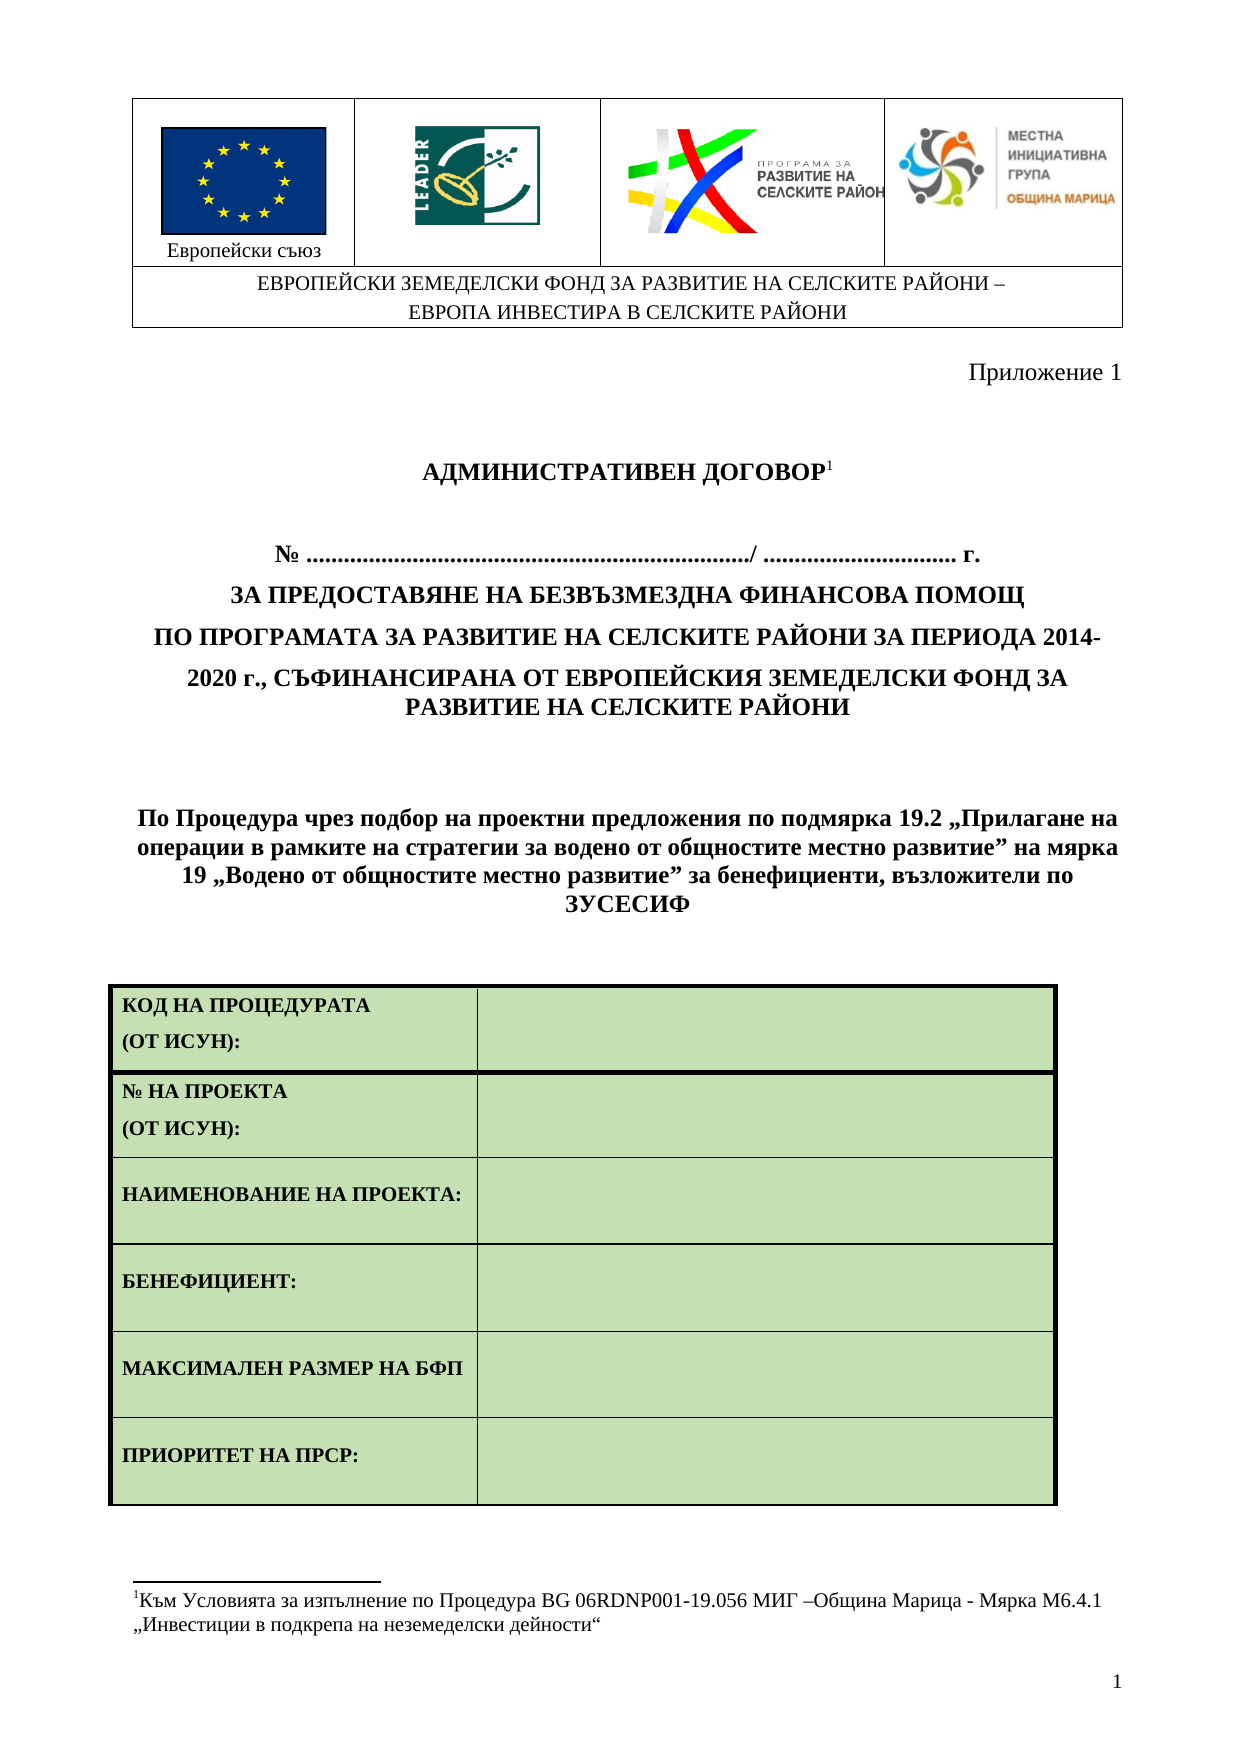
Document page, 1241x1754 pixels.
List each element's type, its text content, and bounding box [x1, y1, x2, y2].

table_cell [478, 1075, 1053, 1157]
table_cell [478, 1245, 1053, 1331]
table_cell [478, 1418, 1053, 1504]
table_cell БЕНЕФИЦИЕНТ: [113, 1245, 477, 1331]
picture [895, 126, 1122, 209]
table_cell [478, 1158, 1053, 1243]
text № ......................................................................./ ............................... г. [133, 539, 1122, 568]
text 2020 г., СЪФИНАНСИРАНА ОТ ЕВРОПЕЙСКИЯ ЗЕМЕДЕЛСКИ ФОНД ЗА РАЗВИТИЕ НА СЕЛСКИТЕ РАЙОНИ [133, 663, 1122, 721]
table_cell ЕВРОПЕЙСКИ ЗЕМЕДЕЛСКИ ФОНД ЗА РАЗВИТИЕ НА СЕЛСКИТЕ РАЙОНИ – ЕВРОПА ИНВЕСТИРА В СЕЛСКИТЕ РАЙОНИ [133, 267, 1122, 327]
title Приложение 1 [133, 357, 1122, 386]
picture [612, 120, 885, 241]
table_cell ПРИОРИТЕТ НА ПРСР: [113, 1418, 477, 1504]
picture [415, 126, 541, 225]
text По Процедура чрез подбор на проектни предложения по подмярка 19.2 „Прилагане на операции в рамките на стратегии за водено от общностите местно развитие” на мярка 19 „Водено от общностите местно развитие” за бенефициенти, възложители по ЗУСЕСИФ [133, 803, 1122, 918]
table_cell НАИМЕНОВАНИЕ НА ПРОЕКТА: [113, 1158, 477, 1243]
table_cell № НА ПРОЕКТА (ОТ ИСУН): [113, 1075, 477, 1157]
table_header [478, 988, 1053, 1070]
text АДМИНИСТРАТИВЕН ДОГОВОР [133, 457, 1122, 486]
table_cell МАКСИМАЛЕН РАЗМЕР НА БФП [113, 1332, 477, 1417]
table_header [601, 99, 884, 266]
table_header [885, 99, 1122, 266]
table_header [355, 99, 600, 266]
table_header Европейски съюз [133, 99, 354, 266]
text ПО ПРОГРАМАТА ЗА РАЗВИТИЕ НА СЕЛСКИТЕ РАЙОНИ ЗА ПЕРИОДА 2014- [133, 622, 1122, 651]
text ЗА ПРЕДОСТАВЯНЕ НА БЕЗВЪЗМЕЗДНА ФИНАНСОВА ПОМОЩ [133, 581, 1122, 609]
table_cell [478, 1332, 1053, 1417]
table_header КОД НА ПРОЦЕДУРАТА (ОТ ИСУН): [113, 988, 477, 1070]
